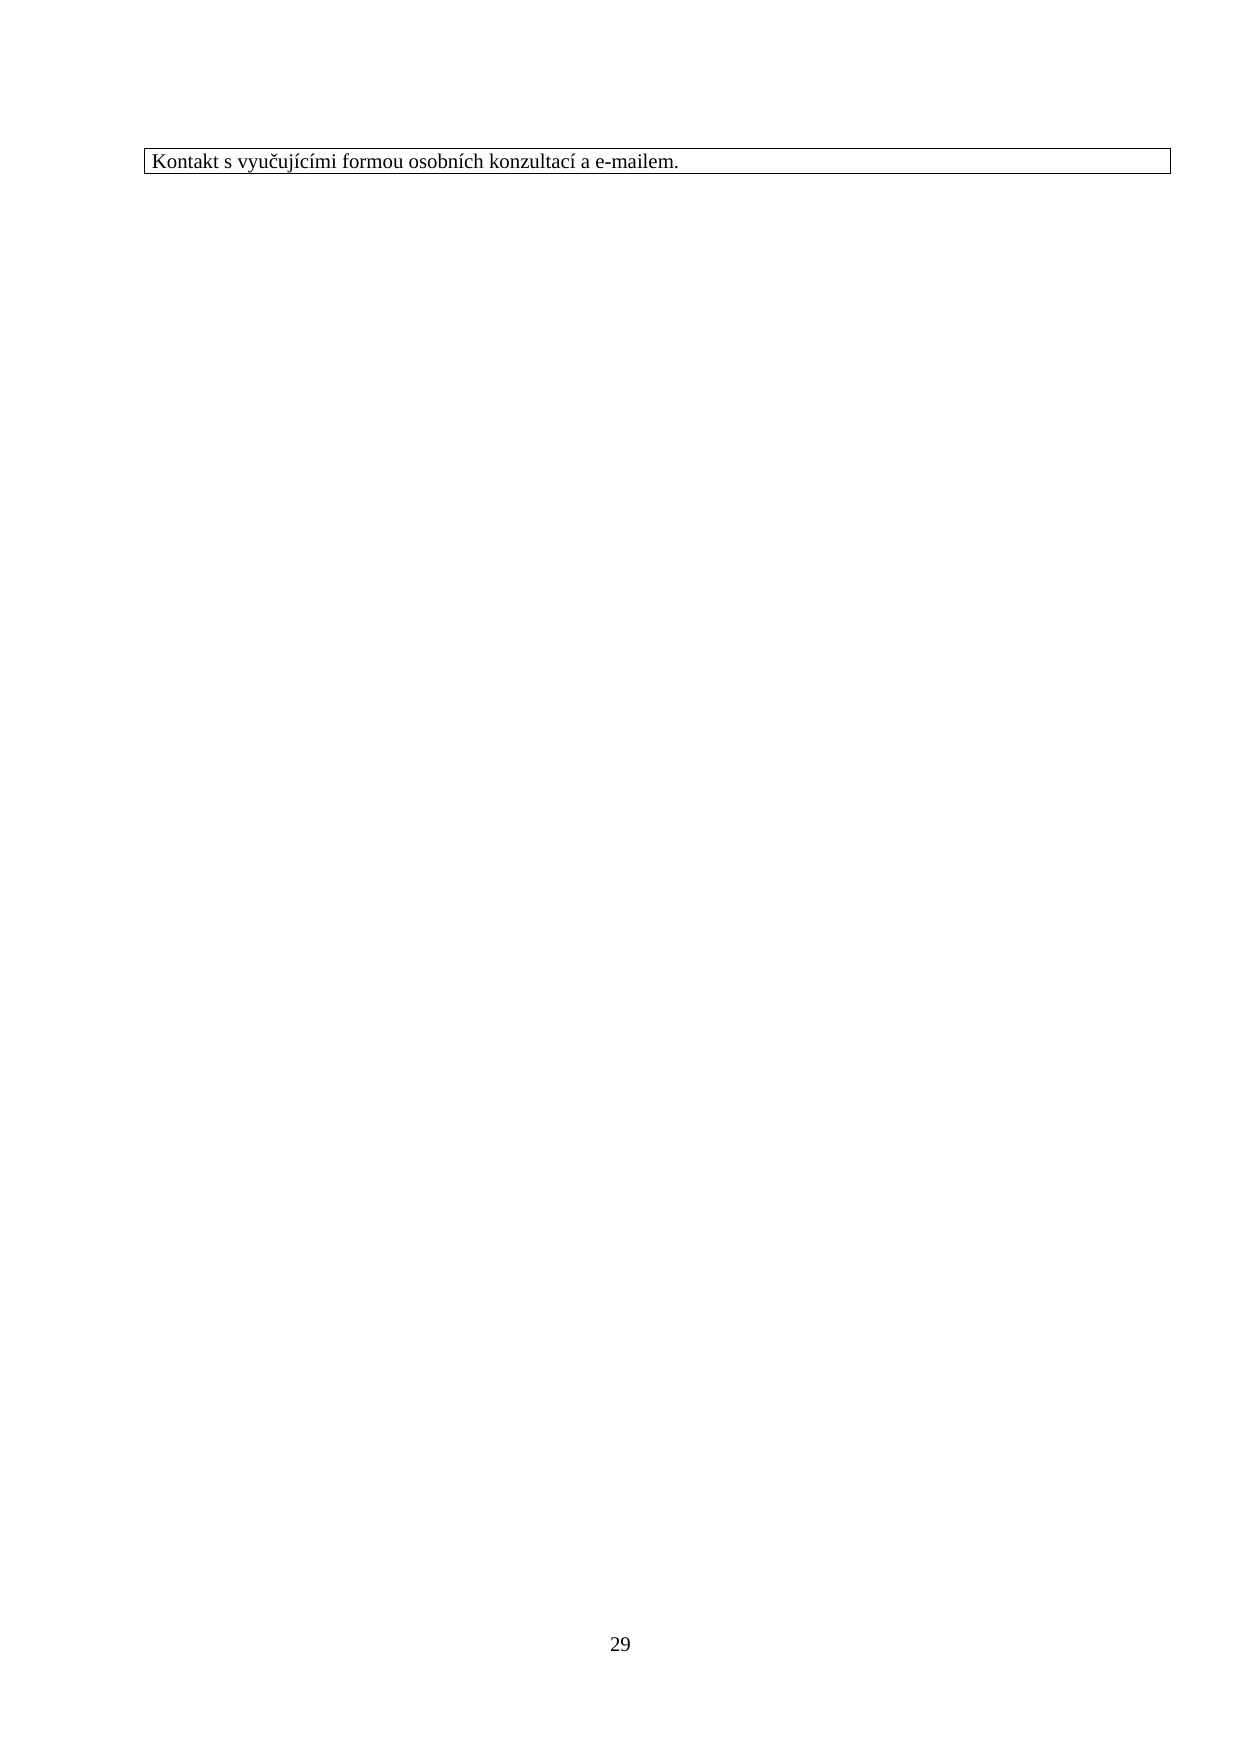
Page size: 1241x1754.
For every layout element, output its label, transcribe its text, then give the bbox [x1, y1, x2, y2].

table_cell Kontakt s vyučujícími formou osobních konzultací a e-mailem. [145, 149, 1170, 173]
